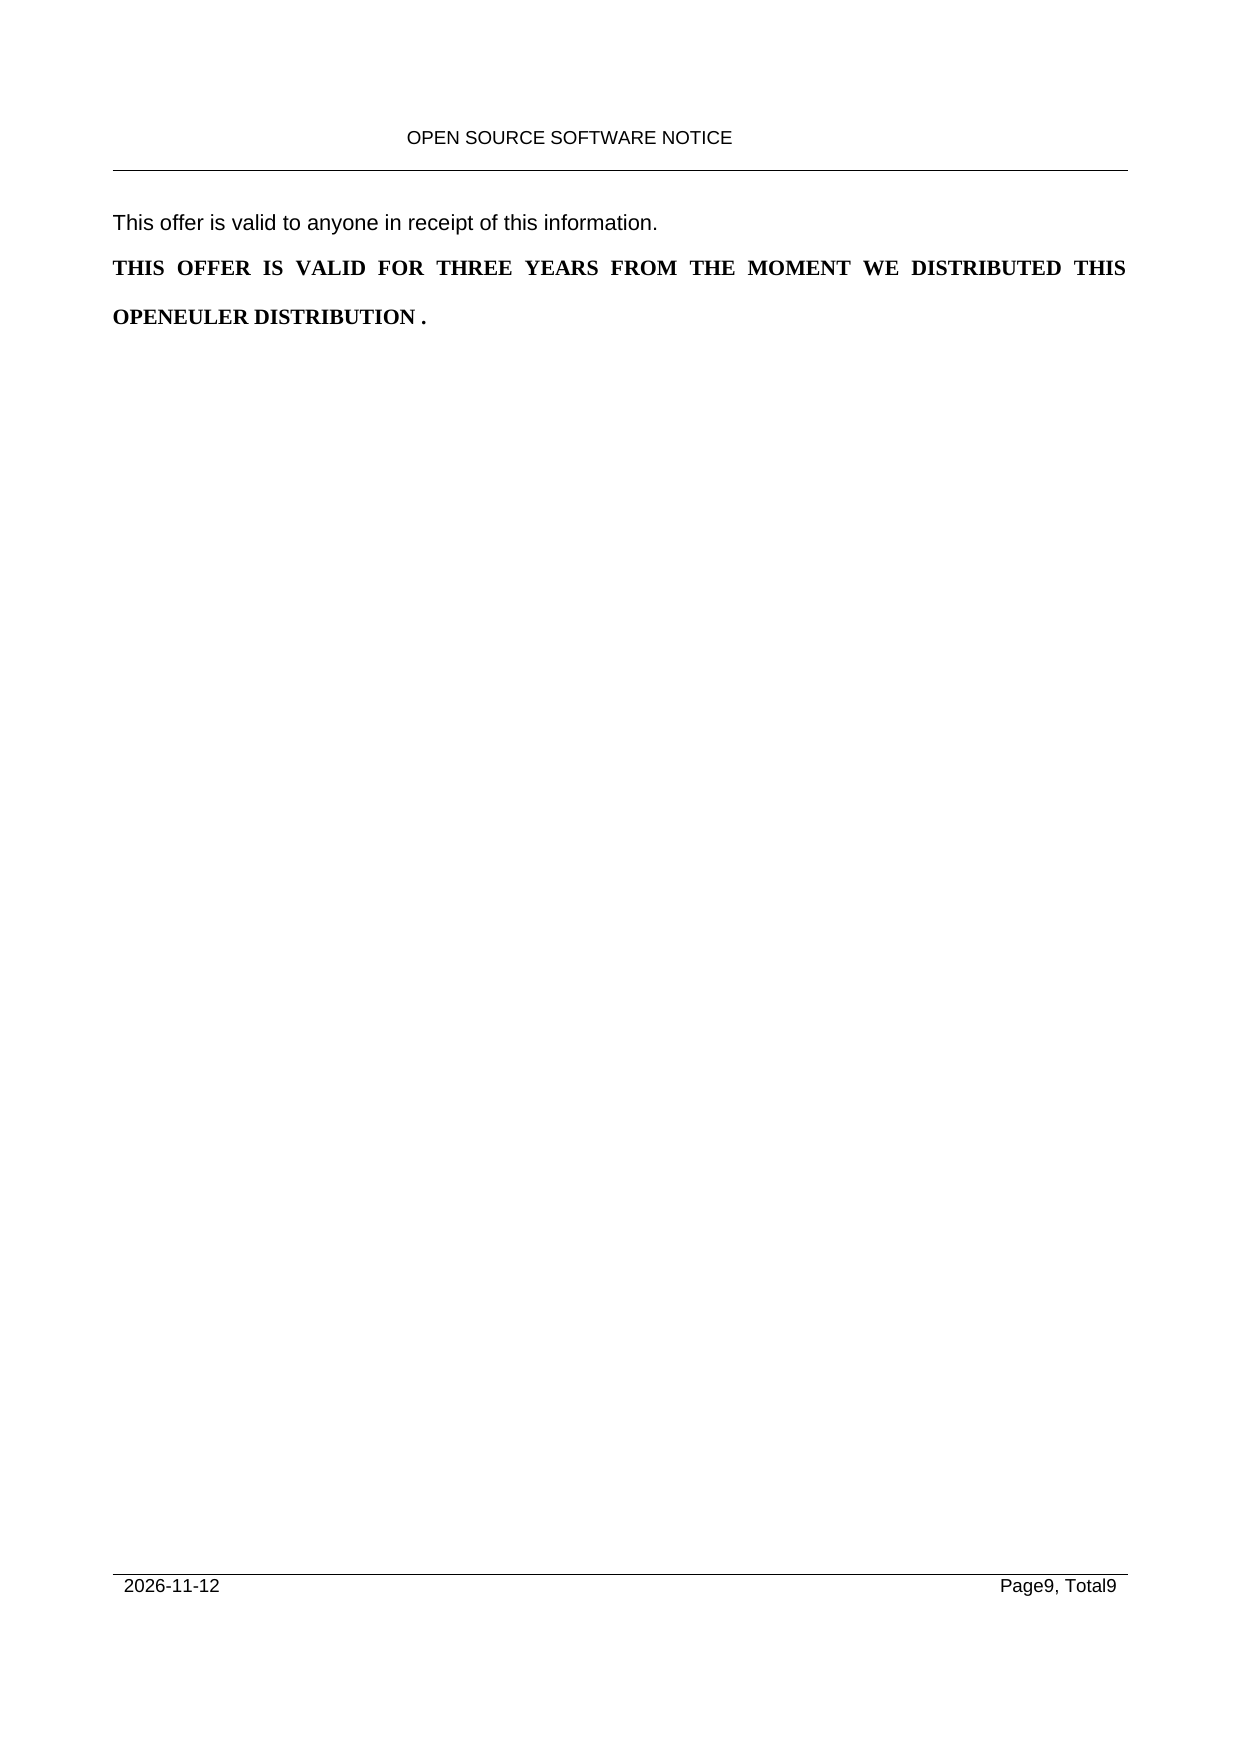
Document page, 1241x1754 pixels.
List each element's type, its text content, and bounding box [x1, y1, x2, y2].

text THIS OFFER IS VALID FOR THREE YEARS FROM THE MOMENT WE DISTRIBUTED THIS OPENEULER DISTRIBUTION . [112, 251, 1128, 333]
text This offer is valid to anyone in receipt of this information. [112, 206, 1128, 239]
